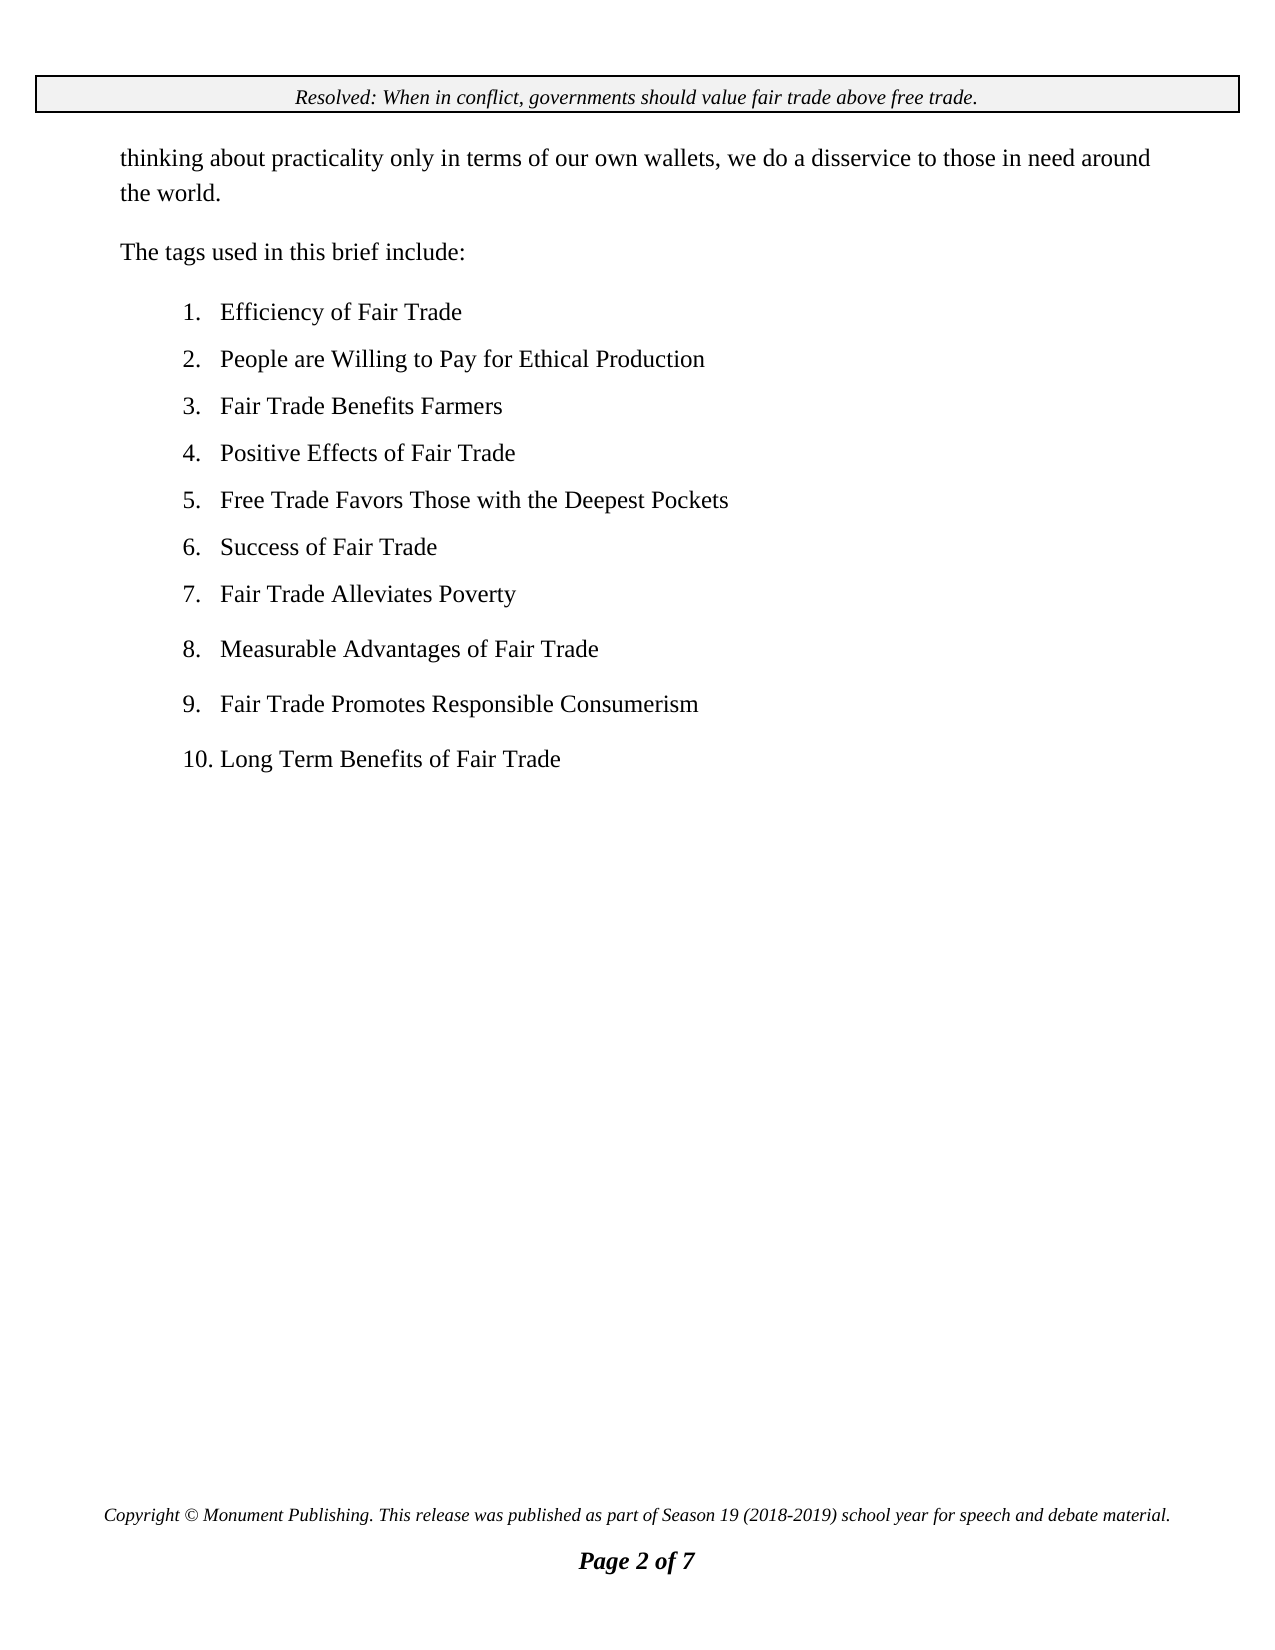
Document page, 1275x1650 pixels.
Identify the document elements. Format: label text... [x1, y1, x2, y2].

list Measurable Advantages of Fair Trade [182, 634, 1155, 663]
list People are Willing to Pay for Ethical Production [182, 344, 1155, 372]
list Fair Trade Promotes Responsible Consumerism [182, 689, 1155, 718]
list Success of Fair Trade [182, 532, 1155, 560]
list Positive Effects of Fair Trade [182, 438, 1155, 466]
list Free Trade Favors Those with the Deepest Pockets [182, 485, 1155, 513]
list Long Term Benefits of Fair Trade [182, 744, 1155, 773]
text The tags used in this brief include: [120, 237, 1155, 266]
list Fair Trade Benefits Farmers [182, 391, 1155, 419]
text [120, 143, 1155, 207]
list Fair Trade Alleviates Poverty [182, 579, 1155, 607]
list Efficiency of Fair Trade [182, 297, 1155, 326]
